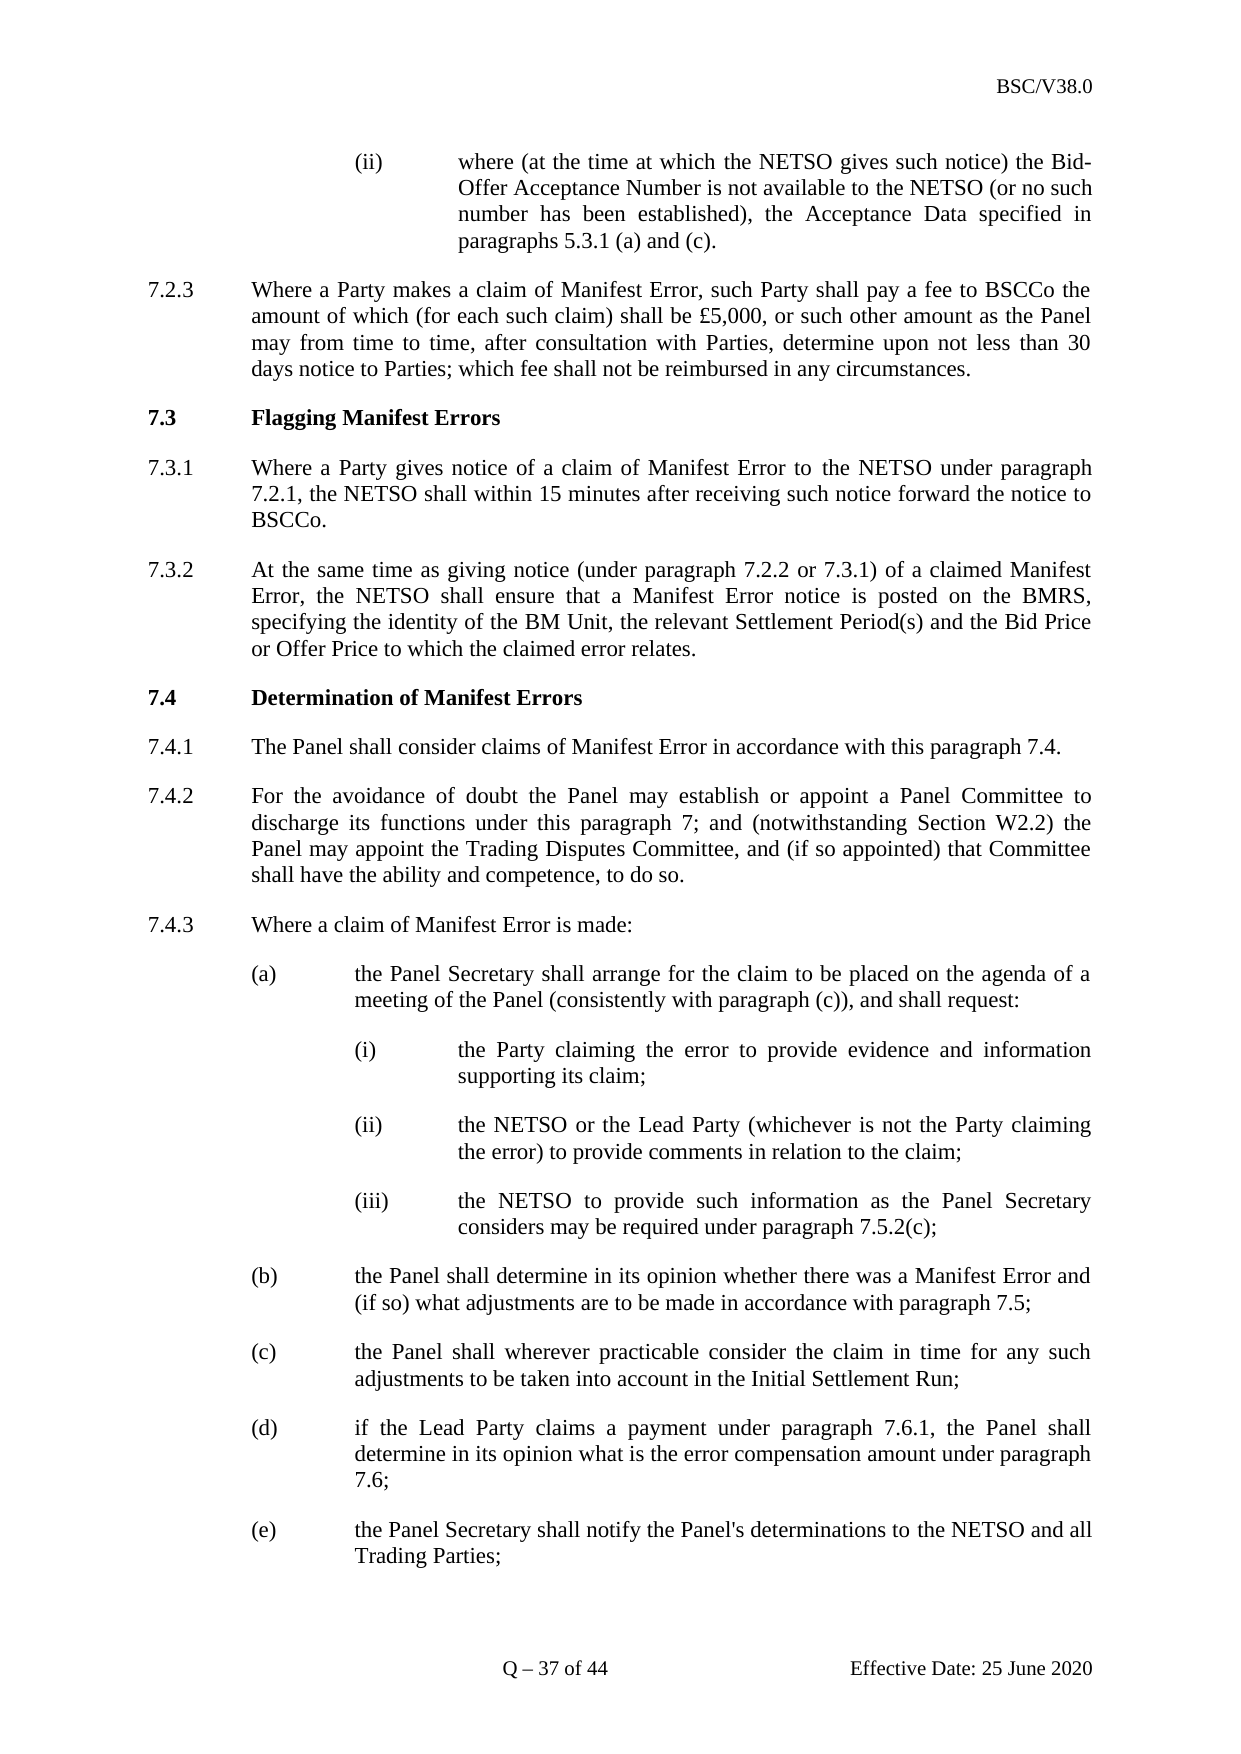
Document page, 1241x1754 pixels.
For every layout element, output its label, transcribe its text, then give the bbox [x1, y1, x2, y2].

text 7.3.1 Where a Party gives notice of a claim of Manifest Error to the NETSO under paragraph 7.2.1, the NETSO shall within 15 minutes after receiving such notice forward the notice to BSCCo. [148, 454, 1092, 533]
text 7.4 Determination of Manifest Errors [148, 684, 1092, 710]
text 7.4.2 For the avoidance of doubt the Panel may establish or appoint a Panel Committee to discharge its functions under this paragraph 7; and (notwithstanding Section W2.2) the Panel may appoint the Trading Disputes Committee, and (if so appointed) that Committee shall have the ability and competence, to do so. [148, 782, 1092, 888]
text (d) if the Lead Party claims a payment under paragraph 7.6.1, the Panel shall determine in its opinion what is the error compensation amount under paragraph 7.6; [251, 1414, 1092, 1493]
text 7.3.2 At the same time as giving notice (under paragraph 7.2.2 or 7.3.1) of a claimed Manifest Error, the NETSO shall ensure that a Manifest Error notice is posted on the BMRS, specifying the identity of the BM Unit, the relevant Settlement Period(s) and the Bid Price or Offer Price to which the claimed error relates. [148, 556, 1092, 661]
text (i) the Party claiming the error to provide evidence and information supporting its claim; [354, 1036, 1092, 1088]
list (ii) where (at the time at which the NETSO gives such notice) the Bid-Offer Acceptance Number is not available to the NETSO (or no such number has been established), the Acceptance Data specified in paragraphs 5.3.1 (a) and (c). [354, 148, 1092, 253]
text (ii) the NETSO or the Lead Party (whichever is not the Party claiming the error) to provide comments in relation to the claim; [354, 1111, 1092, 1164]
text 7.4.1 The Panel shall consider claims of Manifest Error in accordance with this paragraph 7.4. [148, 733, 1092, 759]
text (b) the Panel shall determine in its opinion whether there was a Manifest Error and (if so) what adjustments are to be made in accordance with paragraph 7.5; [251, 1263, 1092, 1315]
text 7.2.3 Where a Party makes a claim of Manifest Error, such Party shall pay a fee to BSCCo the amount of which (for each such claim) shall be £5,000, or such other amount as the Panel may from time to time, after consultation with Parties, determine upon not less than 30 days notice to Parties; which fee shall not be reimbursed in any circumstances. [148, 276, 1092, 381]
text (c) the Panel shall wherever practicable consider the claim in time for any such adjustments to be taken into account in the Initial Settlement Run; [251, 1338, 1092, 1391]
text (e) the Panel Secretary shall notify the Panel's determinations to the NETSO and all Trading Parties; [251, 1516, 1092, 1568]
text 7.4.3 Where a claim of Manifest Error is made: [148, 911, 1092, 937]
text (iii) the NETSO to provide such information as the Panel Secretary considers may be required under paragraph 7.5.2(c); [354, 1187, 1092, 1240]
text (a) the Panel Secretary shall arrange for the claim to be placed on the agenda of a meeting of the Panel (consistently with paragraph (c)), and shall request: [251, 960, 1092, 1013]
text 7.3 Flagging Manifest Errors [148, 404, 1092, 431]
